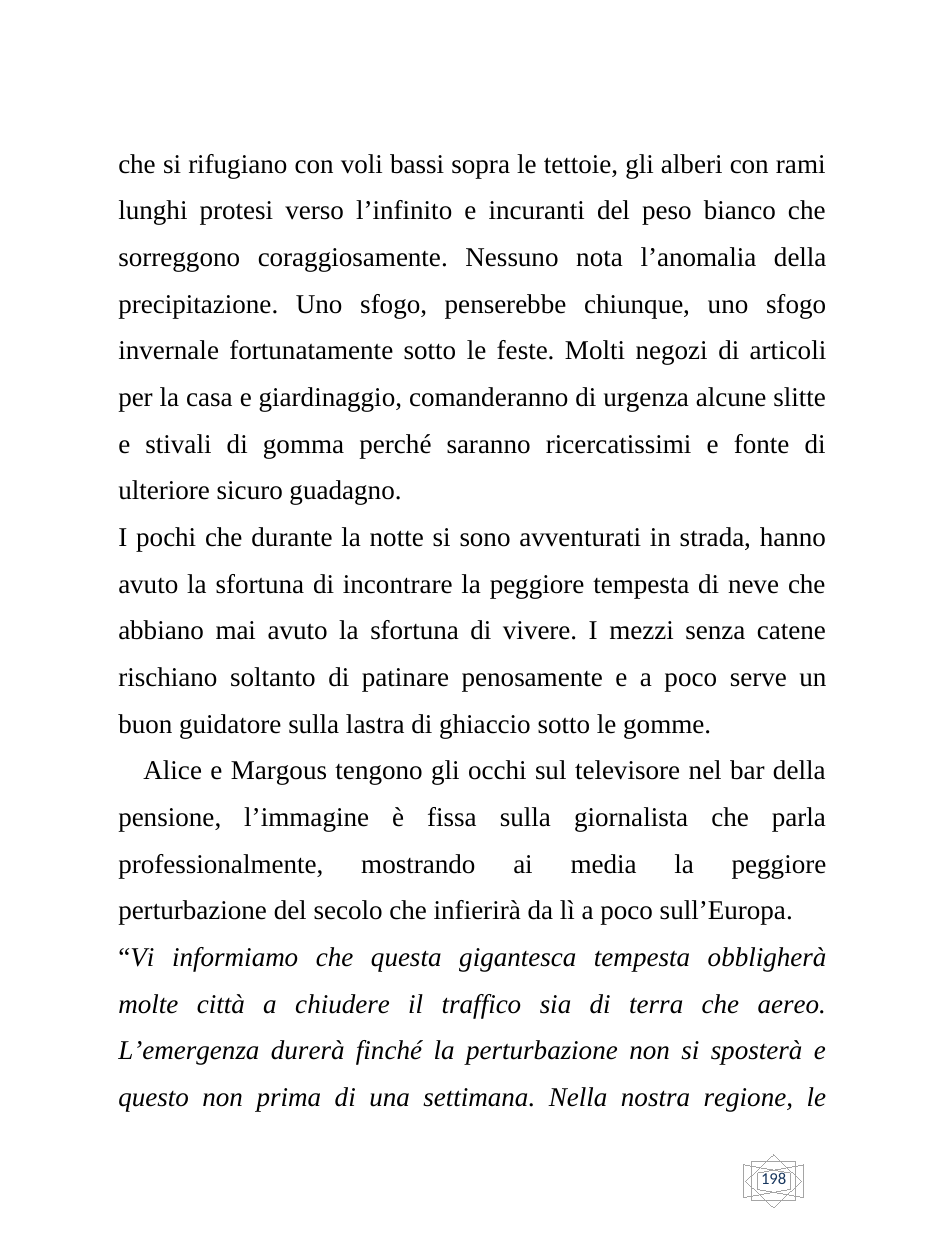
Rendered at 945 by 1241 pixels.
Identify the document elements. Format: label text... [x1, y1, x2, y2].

text I pochi che durante la notte si sono avventurati in strada, hanno avuto la sfortuna di incontrare la peggiore tempesta di neve che abbiano mai avuto la sfortuna di vivere. I mezzi senza catene rischiano soltanto di patinare penosamente e a poco serve un buon guidatore sulla lastra di ghiaccio sotto le gomme. [118, 521, 827, 739]
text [118, 148, 827, 506]
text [118, 941, 827, 1112]
text Alice e Margous tengono gli occhi sul televisore nel bar della pensione, l’immagine è fissa sulla giornalista che parla professionalmente, mostrando ai media la peggiore perturbazione del secolo che infierirà da lì a poco sull’Europa. [118, 754, 827, 926]
